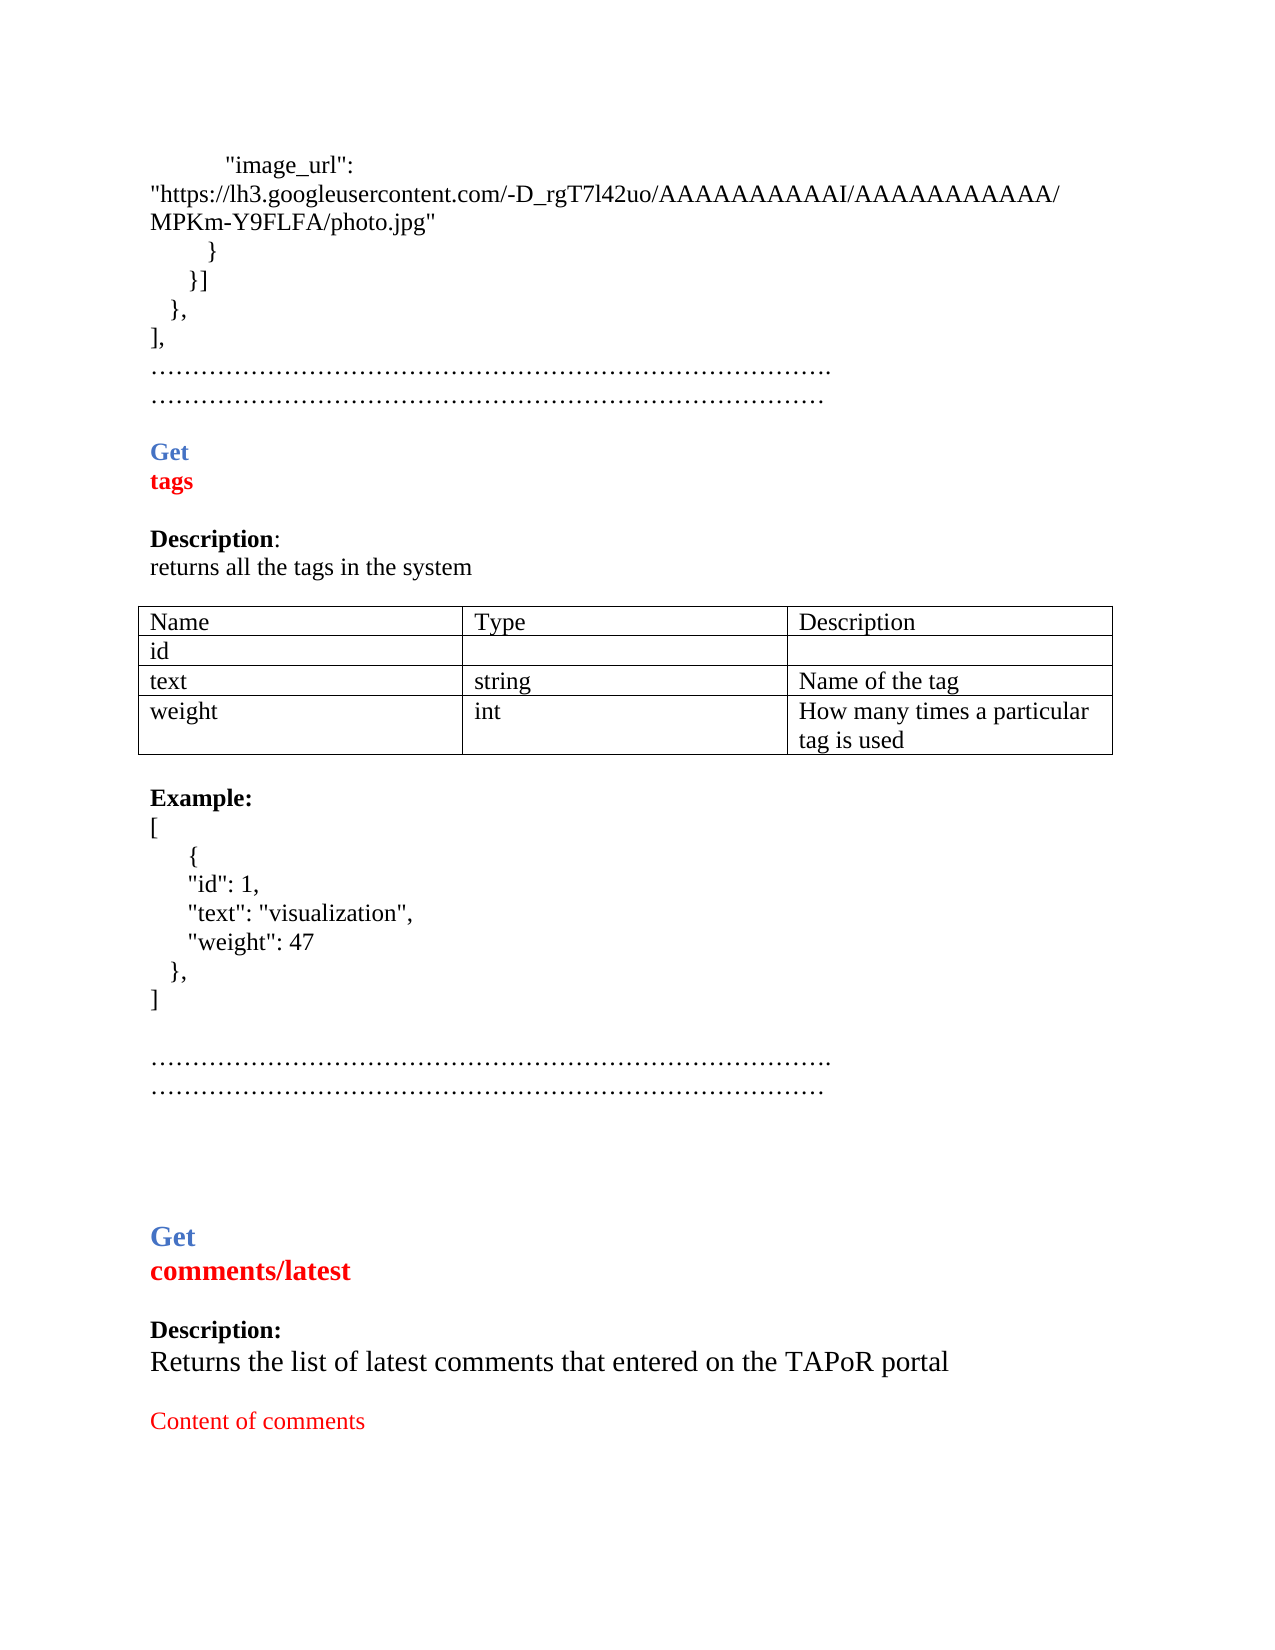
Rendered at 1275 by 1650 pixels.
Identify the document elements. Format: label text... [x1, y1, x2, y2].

text ] [150, 984, 1125, 1013]
text Get [150, 1219, 1125, 1253]
text }] [150, 265, 1125, 294]
text tags [150, 466, 1125, 495]
text { [150, 841, 1125, 869]
text ………………………………………………………………………. [150, 351, 1125, 380]
table_cell text [139, 666, 462, 695]
table_cell [463, 636, 787, 665]
text Content of comments [150, 1406, 1125, 1435]
text ……………………………………………………………………… [150, 380, 1125, 409]
text ………………………………………………………………………. [150, 1042, 1125, 1071]
text Get [150, 437, 1125, 466]
text Returns the list of latest comments that entered on the TAPoR portal [150, 1344, 1125, 1377]
text Description: [150, 1315, 1125, 1344]
table_cell [788, 636, 1112, 665]
text [ [150, 812, 1125, 841]
text ……………………………………………………………………… [150, 1071, 1125, 1099]
table_cell string [463, 666, 787, 695]
text } [150, 236, 1125, 265]
table_cell id [139, 636, 462, 665]
text }, [150, 294, 1125, 322]
table_cell weight [139, 696, 462, 753]
table_cell Name of the tag [788, 666, 1112, 695]
table_header Type [463, 607, 787, 635]
text Example: [150, 783, 1125, 812]
text returns all the tags in the system [150, 552, 1125, 581]
table_cell int [463, 696, 787, 753]
text "text": "visualization", [150, 898, 1125, 927]
text "id": 1, [150, 869, 1125, 898]
text "image_url": "https://lh3.googleusercontent.com/-D_rgT7l42uo/AAAAAAAAAAI/AAAAAAAAAAA/MPKm-Y9FLFA/photo.jpg" [150, 150, 1125, 236]
text Description: [150, 524, 1125, 552]
table_header Description [788, 607, 1112, 635]
text "weight": 47 [150, 927, 1125, 956]
table_header Name [139, 607, 462, 635]
text }, [150, 956, 1125, 984]
table_cell How many times a particular tag is used [788, 696, 1112, 753]
text ], [150, 322, 1125, 351]
text comments/latest [150, 1253, 1125, 1286]
